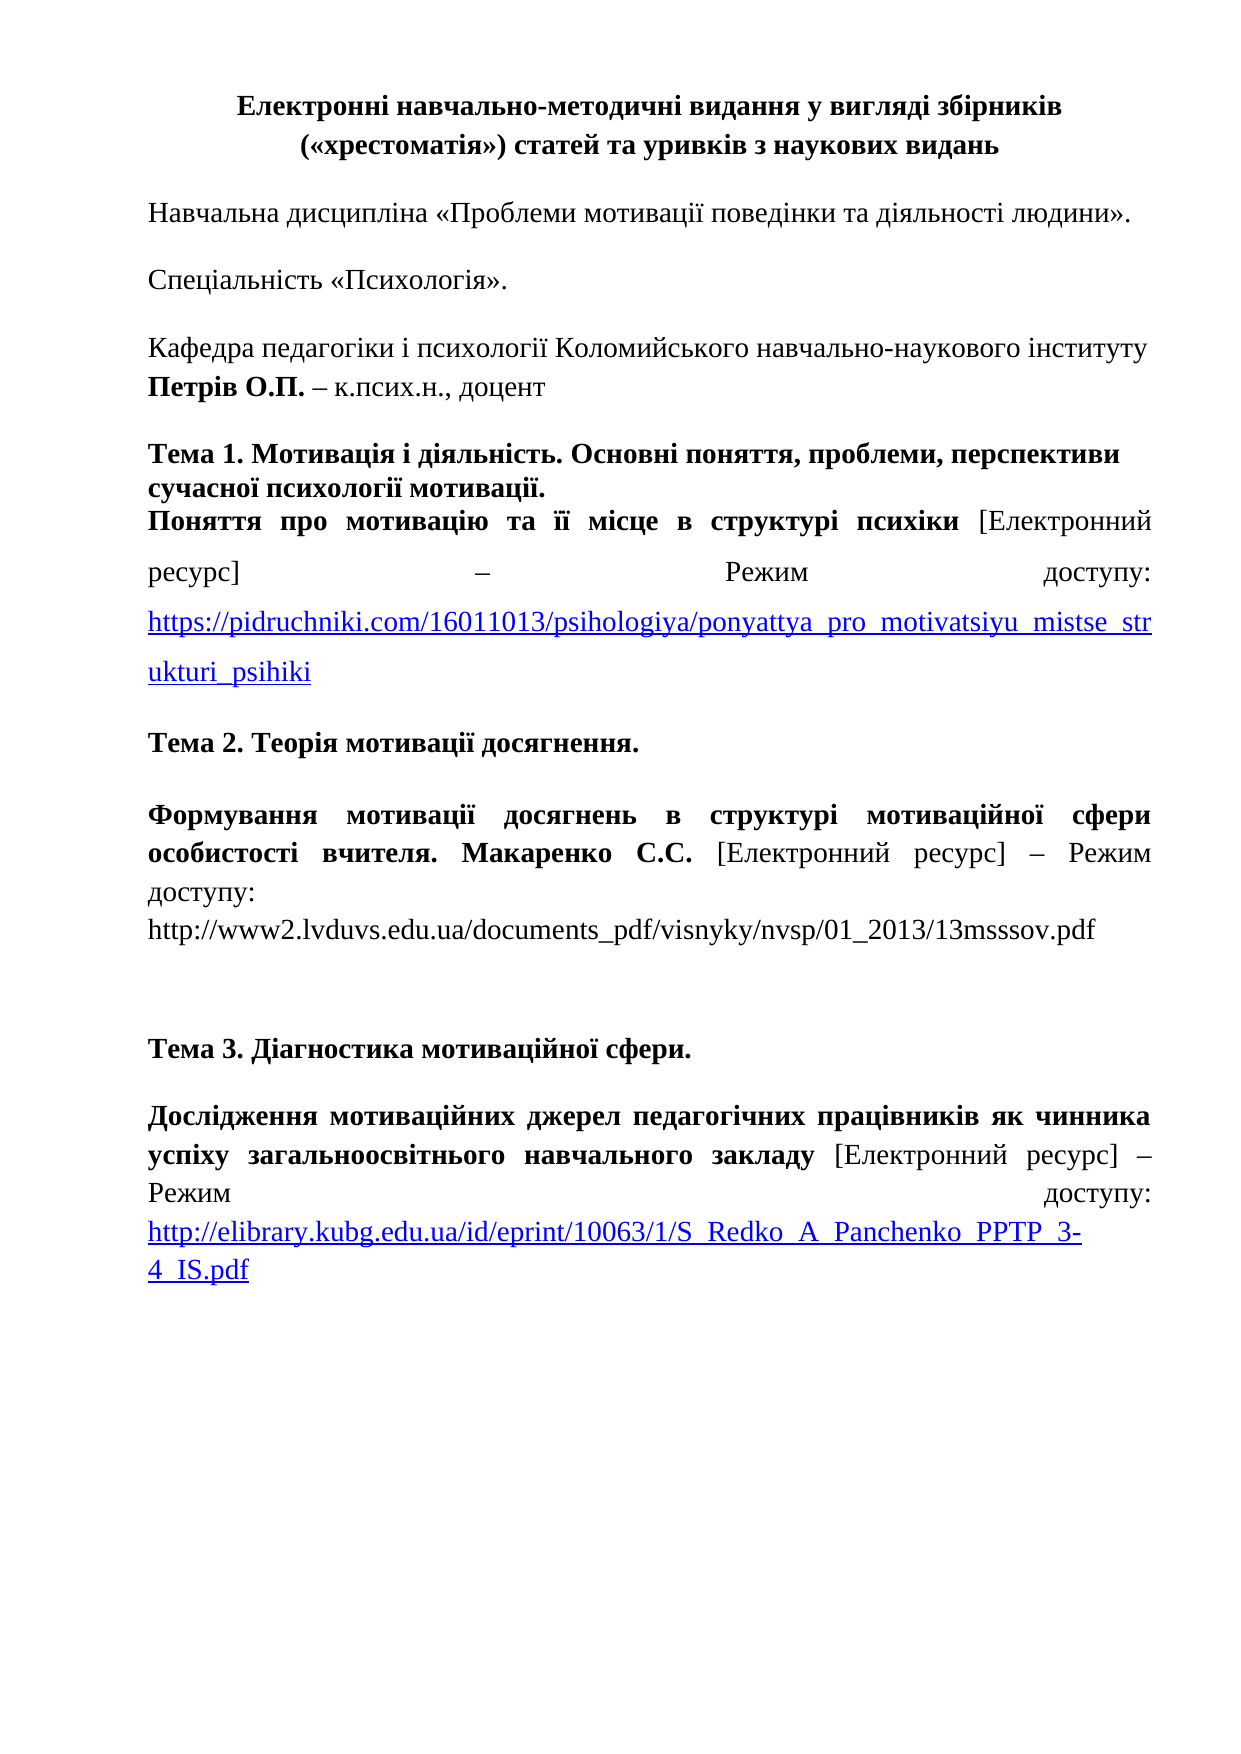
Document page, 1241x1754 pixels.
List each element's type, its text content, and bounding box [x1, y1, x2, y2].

text Дослідження мотиваційних джерел педагогічних працівників як чинника успіху загальноосвітнього навчального закладу [Електронний ресурс] – Режим доступу: http://elibrary.kubg.edu.ua/id/eprint/10063/1/S_Redko_A_Panchenko_PPTP_3-4_IS.pdf [148, 1098, 1152, 1286]
text Спеціальність «Психологія». [148, 262, 1152, 296]
text Поняття про мотивацію та її місце в структурі психіки [Електронний ресурс] – Режим доступу: https://pidruchniki.com/16011013/psihologiya/ponyattya_pro_motivatsiyu_mistse_strukturi_psihiki [148, 503, 1152, 633]
text Навчальна дисципліна «Проблеми мотивації поведінки та діяльності людини». [148, 195, 1152, 228]
text Тема 1. Мотивація і діяльність. Основні поняття, проблеми, перспективи сучасної психології мотивації. [148, 436, 1152, 503]
text Кафедра педагогіки і психології Коломийського навчально-наукового інституту Петрів О.П. – к.псих.н., доцент [148, 330, 1152, 402]
text Тема 2. Теорія мотивації досягнення. [148, 726, 1152, 759]
text Формування мотивації досягнень в структурі мотиваційної сфери особистості вчителя. Макаренко С.С. [Електронний ресурс] – Режим доступу: http://www2.lvduvs.edu.ua/documents_pdf/visnyky/nvsp/01_2013/13msssov.pdf [148, 797, 1152, 946]
text Поняття про мотивацію та її місце в структурі психіки [Електронний ресурс] – Режим доступу: https://pidruchniki.com/16011013/psihologiya/ponyattya_pro_motivatsiyu_mistse_strukturi_psihiki [148, 635, 1152, 688]
text Електронні навчально-методичні видання у вигляді збірників («хрестоматія») статей та уривків з наукових видань [148, 88, 1152, 161]
text Тема 3. Діагностика мотиваційної сфери. [148, 1031, 1152, 1065]
